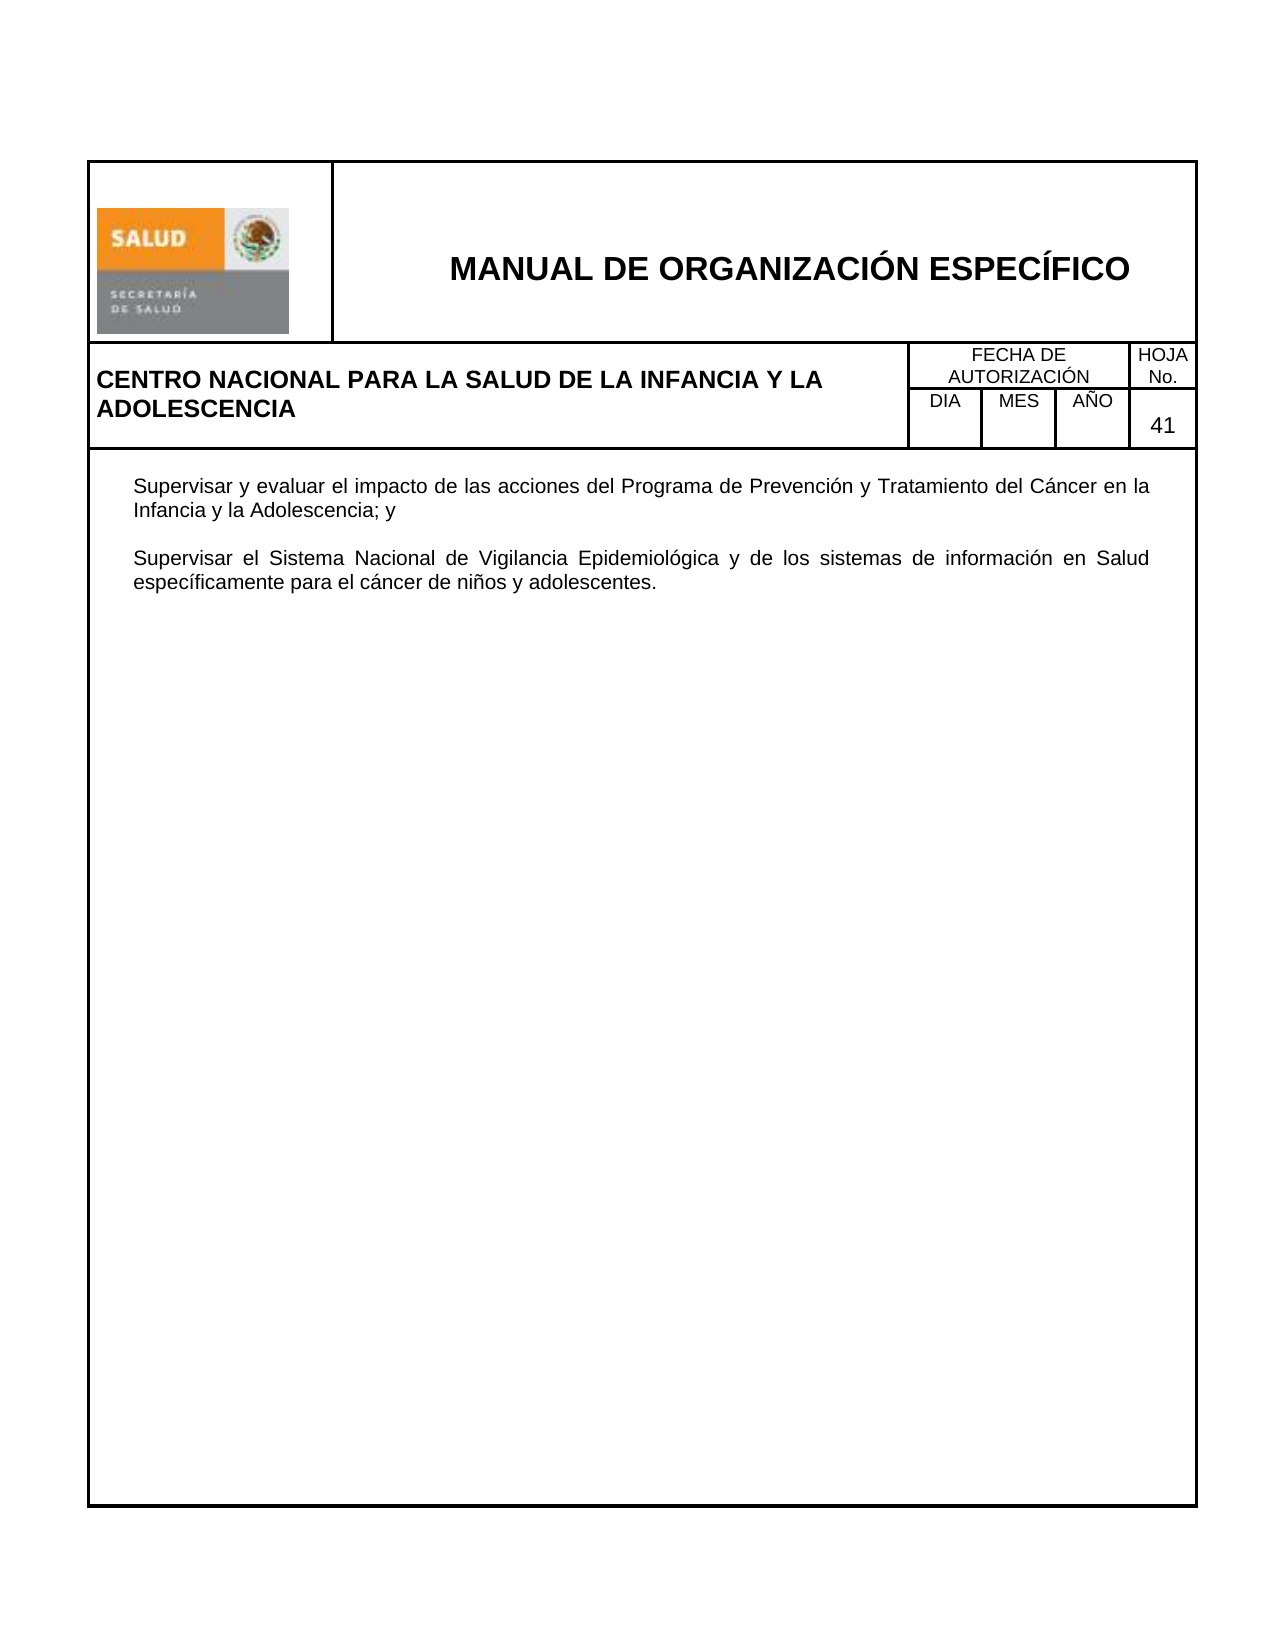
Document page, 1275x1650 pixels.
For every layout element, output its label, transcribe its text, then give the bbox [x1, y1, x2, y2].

table_cell AÑO [1057, 390, 1128, 447]
table_cell HOJA No. [1131, 344, 1195, 387]
table_cell CENTRO NACIONAL PARA LA SALUD DE LA INFANCIA Y LA ADOLESCENCIA [90, 344, 907, 447]
table_cell Supervisar y evaluar el impacto de las acciones del Programa de Prevención y Tratamiento del Cáncer en la Infancia y la Adolescencia; y Supervisar el Sistema Nacional de Vigilancia Epidemiológica y de los sistemas de información en Salud específicamente para el cáncer de niños y adolescentes. [90, 450, 1195, 1504]
table_cell FECHA DE AUTORIZACIÓN [910, 344, 1128, 387]
table_cell 41 [1131, 390, 1195, 447]
table_cell DIA [910, 390, 980, 447]
table_cell MES [983, 390, 1054, 447]
table_cell [90, 163, 331, 341]
table_cell MANUAL DE ORGANIZACIÓN ESPECÍFICO [334, 163, 1195, 341]
picture [97, 208, 289, 334]
